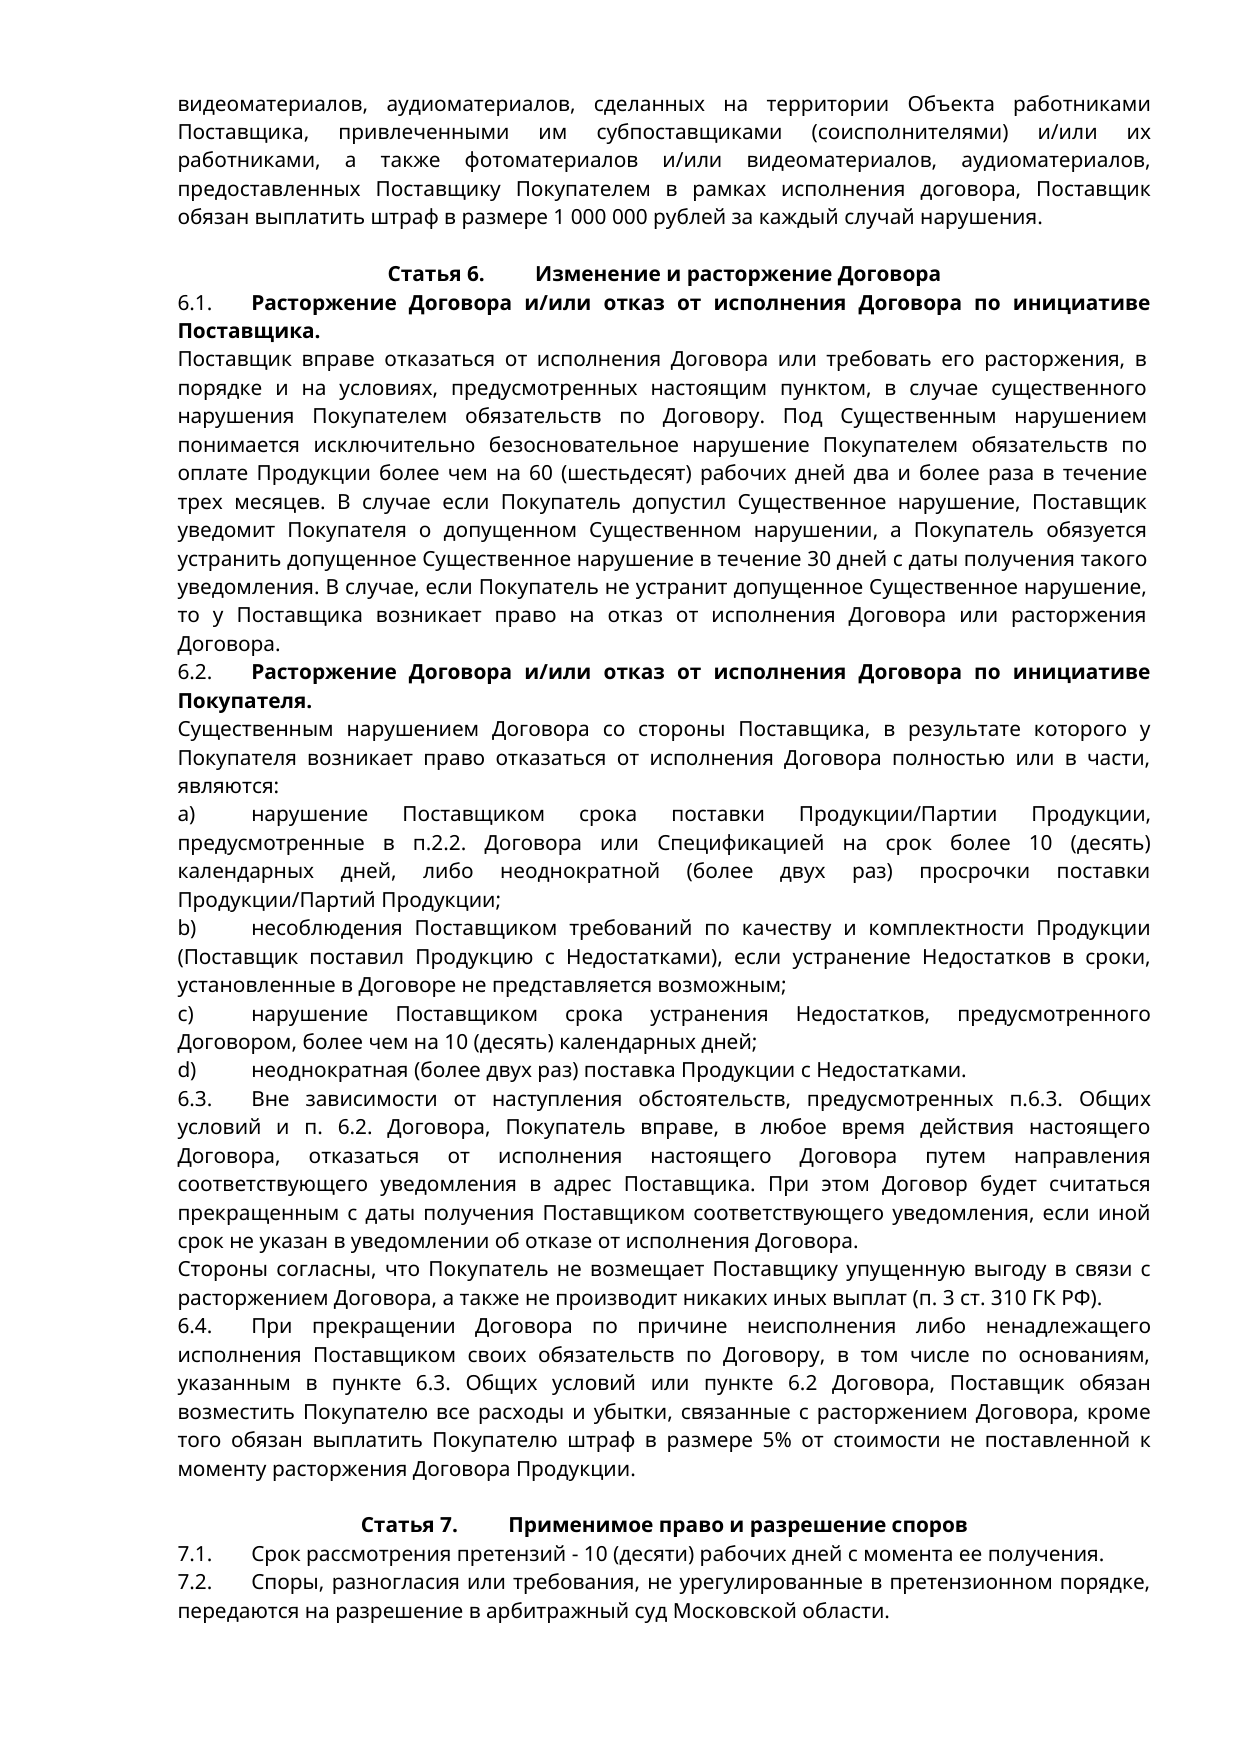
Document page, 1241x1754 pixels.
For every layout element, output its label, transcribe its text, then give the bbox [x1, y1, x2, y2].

list неоднократная (более двух раз) поставка Продукции с Недостатками. [177, 1056, 1152, 1084]
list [177, 89, 1152, 231]
list При прекращении Договора по причине неисполнения либо ненадлежащего исполнения Поставщиком своих обязательств по Договору, в том числе по основаниям, указанным в пункте 6.3. Общих условий или пункте 6.2 Договора, Поставщик обязан возместить Покупателю все расходы и убытки, связанные с расторжением Договора, кроме того обязан выплатить Покупателю штраф в размере 5% от стоимости не поставленной к моменту расторжения Договора Продукции. [177, 1311, 1152, 1482]
list Вне зависимости от наступления обстоятельств, предусмотренных п.6.3. Общих условий и п. 6.2. Договора, Покупатель вправе, в любое время действия настоящего Договора, отказаться от исполнения настоящего Договора путем направления соответствующего уведомления в адрес Поставщика. При этом Договор будет считаться прекращенным с даты получения Поставщиком соответствующего уведомления, если иной срок не указан в уведомлении об отказе от исполнения Договора. [177, 1084, 1152, 1254]
list Срок рассмотрения претензий - 10 (десяти) рабочих дней с момента ее получения. [177, 1539, 1152, 1567]
list Изменение и расторжение Договора [177, 259, 1152, 288]
list нарушение Поставщиком срока устранения Недостатков, предусмотренного Договором, более чем на 10 (десять) календарных дней; [177, 999, 1152, 1056]
list Поставщик вправе отказаться от исполнения Договора или требовать его расторжения, в порядке и на условиях, предусмотренных настоящим пунктом, в случае существенного нарушения Покупателем обязательств по Договору. Под Существенным нарушением понимается исключительно безосновательное нарушение Покупателем обязательств по оплате Продукции более чем на 60 (шестьдесят) рабочих дней два и более раза в течение трех месяцев. В случае если Покупатель допустил Существенное нарушение, Поставщик уведомит Покупателя о допущенном Существенном нарушении, а Покупатель обязуется устранить допущенное Существенное нарушение в течение 30 дней с даты получения такого уведомления. В случае, если Покупатель не устранит допущенное Существенное нарушение, то у Поставщика возникает право на отказ от исполнения Договора или расторжения Договора. [177, 344, 1148, 657]
list нарушение Поставщиком срока поставки Продукции/Партии Продукции, предусмотренные в п.2.2. Договора или Спецификацией на срок более 10 (десять) календарных дней, либо неоднократной (более двух раз) просрочки поставки Продукции/Партий Продукции; [177, 799, 1152, 913]
list Споры, разногласия или требования, не урегулированные в претензионном порядке, передаются на разрешение в арбитражный суд Московской области. [177, 1567, 1152, 1624]
list Стороны согласны, что Покупатель не возмещает Поставщику упущенную выгоду в связи с расторжением Договора, а также не производит никаких иных выплат (п. 3 ст. 310 ГК РФ). [177, 1254, 1152, 1311]
list Расторжение Договора и/или отказ от исполнения Договора по инициативе Поставщика. [177, 288, 1152, 344]
list несоблюдения Поставщиком требований по качеству и комплектности Продукции (Поставщик поставил Продукцию с Недостатками), если устранение Недостатков в сроки, установленные в Договоре не представляется возможным; [177, 913, 1152, 999]
list Существенным нарушением Договора со стороны Поставщика, в результате которого у Покупателя возникает право отказаться от исполнения Договора полностью или в части, являются: [177, 714, 1152, 799]
list Применимое право и разрешение споров [177, 1511, 1152, 1539]
list Расторжение Договора и/или отказ от исполнения Договора по инициативе Покупателя. [177, 657, 1152, 714]
